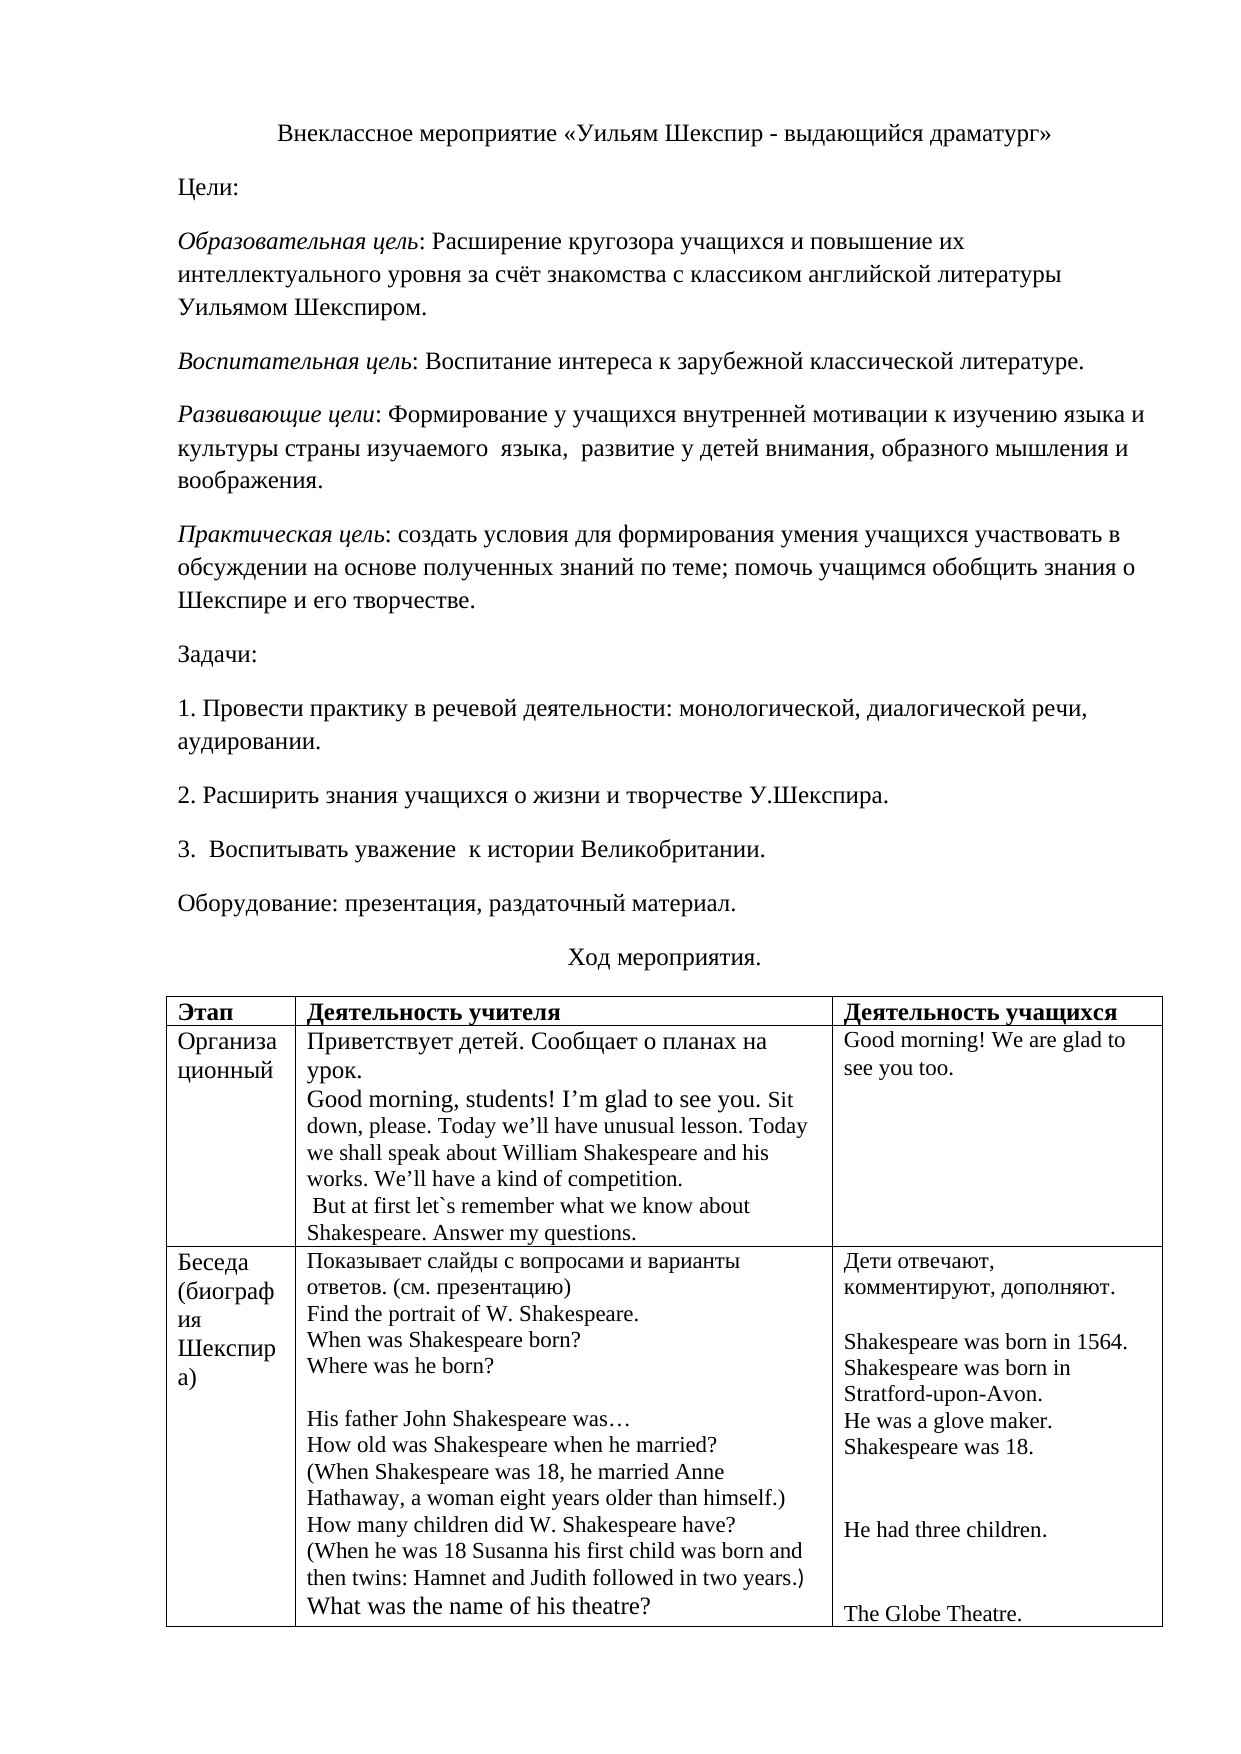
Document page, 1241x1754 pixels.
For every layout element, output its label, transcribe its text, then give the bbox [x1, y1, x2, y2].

text Практическая цель: создать условия для формирования умения учащихся участвовать в обсуждении на основе полученных знаний по теме; помочь учащимся обобщить знания о Шекспире и его творчестве. [177, 519, 1152, 614]
table_header Этап [167, 997, 295, 1025]
table_cell Good morning! We are glad to see you too. [833, 1026, 1162, 1246]
text Цели: [177, 172, 1152, 201]
text 1. Провести практику в речевой деятельности: монологической, диалогической речи, аудировании. [177, 693, 1152, 755]
text Образовательная цель: Расширение кругозора учащихся и повышение их интеллектуального уровня за счёт знакомства с классиком английской литературы Уильямом Шекспиром. [177, 226, 1152, 321]
text 2. Расширить знания учащихся о жизни и творчестве У.Шекспира. [177, 780, 1152, 809]
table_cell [833, 1247, 1162, 1626]
text Воспитательная цель: Воспитание интереса к зарубежной классической литературе. [177, 346, 1152, 374]
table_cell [167, 1247, 295, 1626]
text Оборудование: презентация, раздаточный материал. [177, 888, 1152, 917]
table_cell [296, 1247, 832, 1626]
text Внеклассное мероприятие «Уильям Шекспир - выдающийся драматург» [177, 118, 1152, 147]
table_header Деятельность учителя [296, 997, 832, 1025]
table_header Деятельность учащихся [833, 997, 1162, 1025]
text Развивающие цели: Формирование у учащихся внутренней мотивации к изучению языка и культуры страны изучаемого языка, развитие у детей внимания, образного мышления и воображения. [177, 399, 1152, 494]
text Ход мероприятия. [177, 942, 1152, 970]
text Задачи: [177, 639, 1152, 668]
table_cell Приветствует детей. Сообщает о планах на урок. Good morning, students! I’m glad to see you. Sit down, please. Today we’ll have unusual lesson. Today we shall speak about William Shakespeare and his works. We’ll have a kind of competition. But at first let`s remember what we know about Shakespeare. Answer my questions. [296, 1026, 832, 1246]
text 3. Воспитывать уважение к истории Великобритании. [177, 834, 1152, 863]
table_cell Организационный [167, 1026, 295, 1246]
